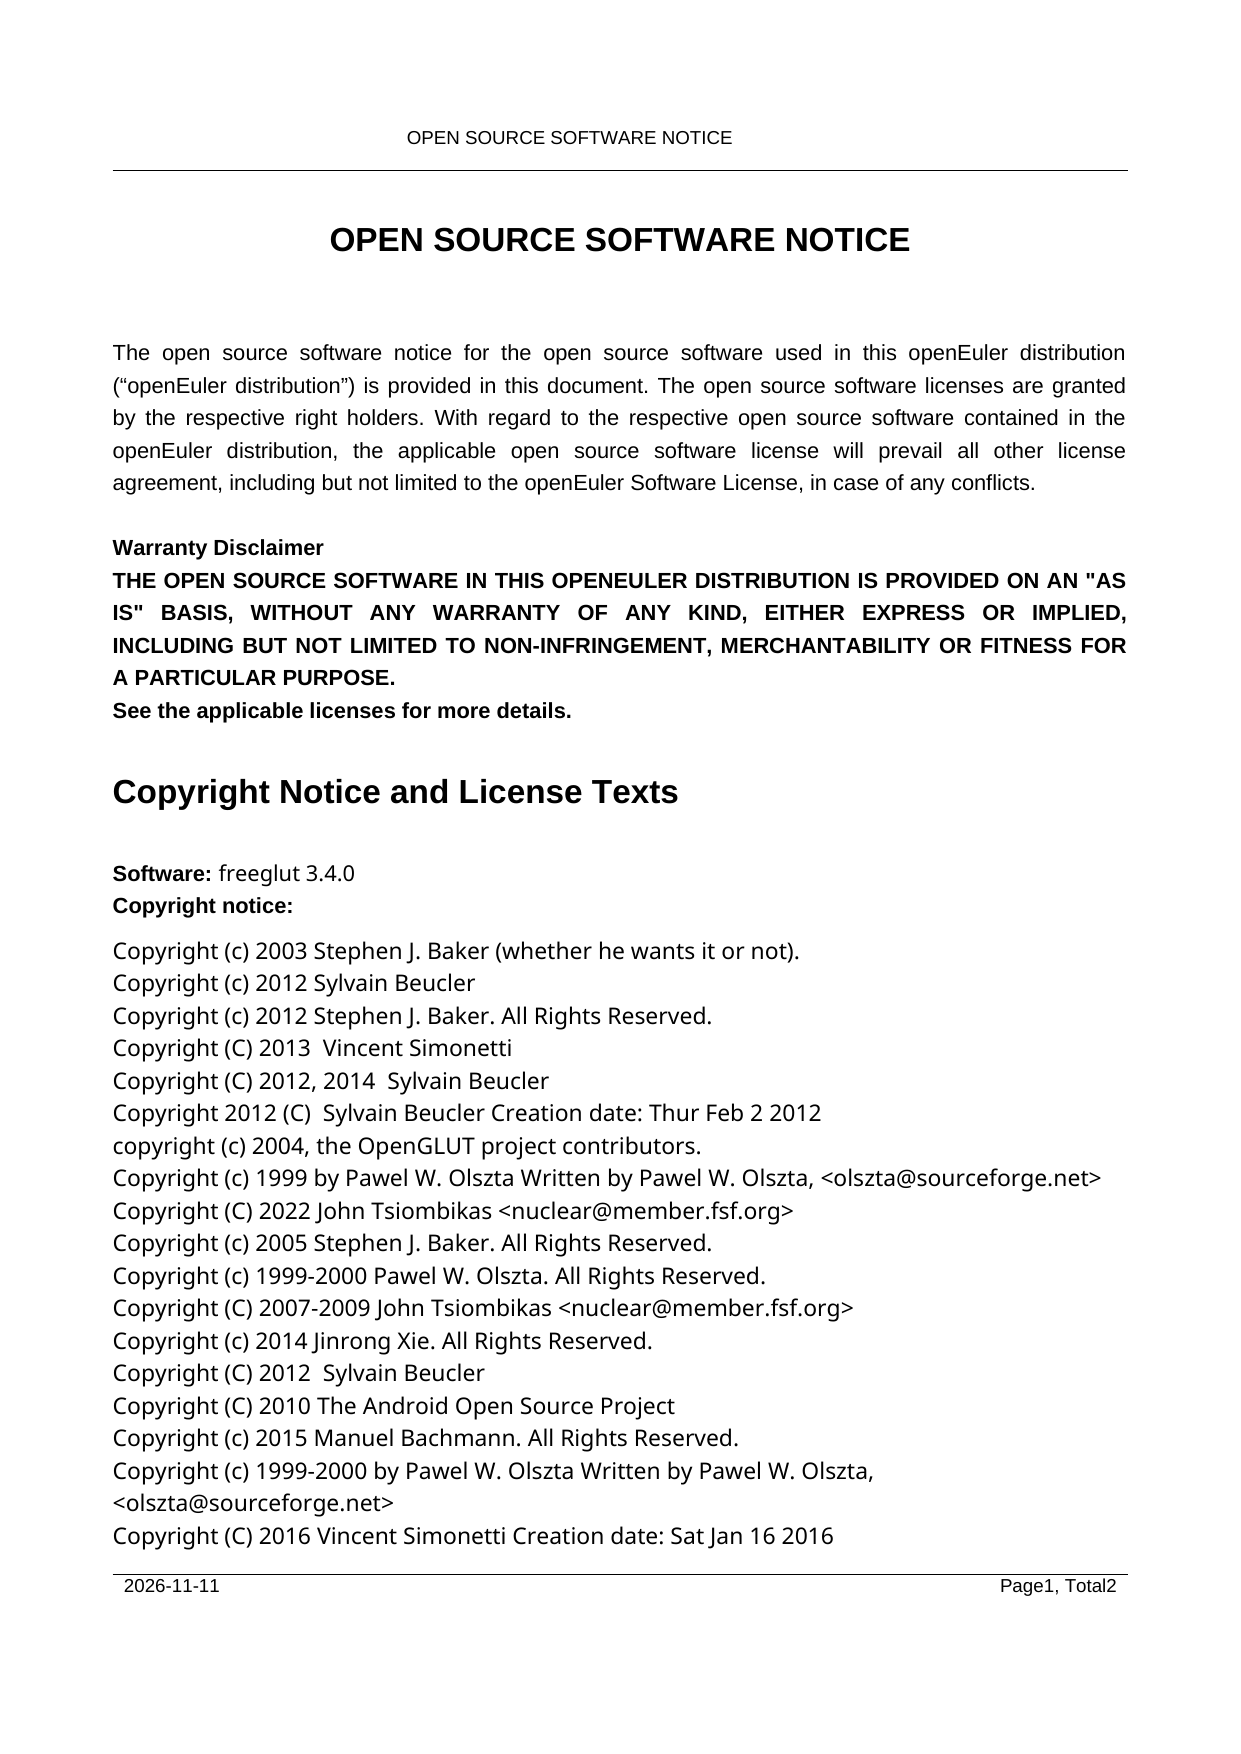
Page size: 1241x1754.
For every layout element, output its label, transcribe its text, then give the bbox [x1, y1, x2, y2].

title Software: freeglut 3.4.0 [112, 856, 1128, 889]
text The open source software notice for the open source software used in this openEuler distribution (“openEuler distribution”) is provided in this document. The open source software licenses are granted by the respective right holders. With regard to the respective open source software contained in the openEuler distribution, the applicable open source software license will prevail all other license agreement, including but not limited to the openEuler Software License, in case of any conflicts. [112, 336, 1128, 499]
text Warranty Disclaimer [112, 531, 1128, 564]
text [112, 934, 1128, 1551]
text Copyright notice: [112, 889, 1128, 921]
text THE OPEN SOURCE SOFTWARE IN THIS OPENEULER DISTRIBUTION IS PROVIDED ON AN "AS IS" BASIS, WITHOUT ANY WARRANTY OF ANY KIND, EITHER EXPRESS OR IMPLIED, INCLUDING BUT NOT LIMITED TO NON-INFRINGEMENT, MERCHANTABILITY OR FITNESS FOR A PARTICULAR PURPOSE. See the applicable licenses for more details. [112, 564, 1128, 726]
text OPEN SOURCE SOFTWARE NOTICE [112, 206, 1128, 271]
text Copyright Notice and License Texts [112, 759, 1128, 824]
